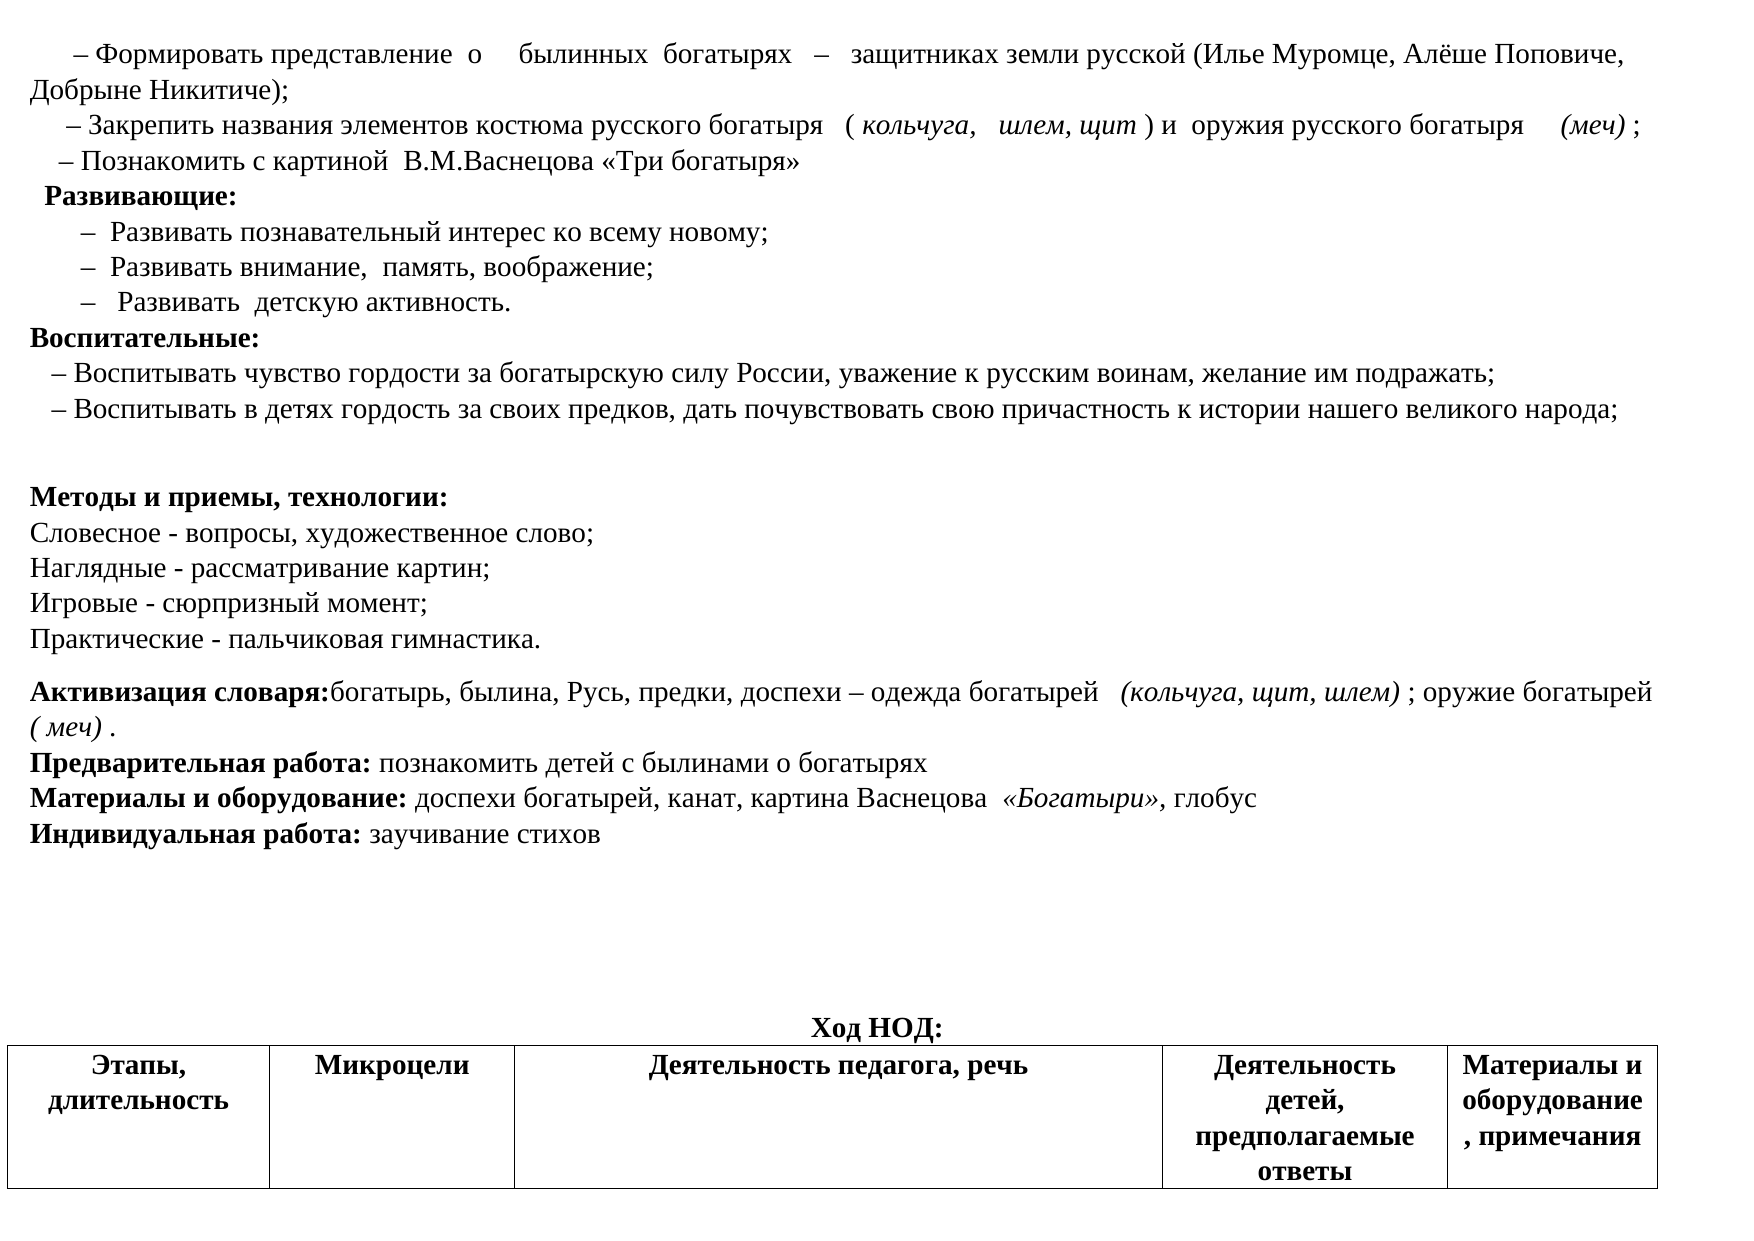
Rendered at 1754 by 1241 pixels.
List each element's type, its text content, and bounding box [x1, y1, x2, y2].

text Предварительная работа: познакомить детей с былинами о богатырях [29, 744, 1724, 779]
text – Развивать познавательный интерес ко всему новому; [29, 213, 1724, 248]
table_header Микроцели [270, 1046, 514, 1188]
text Развивающие: [29, 177, 1724, 213]
table_header Деятельность детей, предполагаемые ответы [1163, 1046, 1447, 1188]
text Практические - пальчиковая гимнастика. [29, 620, 1724, 656]
text – Развивать внимание, память, воображение; [29, 248, 1724, 284]
text – Закрепить названия элементов костюма русского богатыря ( кольчуга, шлем, щит ) и оружия русского богатыря (меч) ; [29, 107, 1724, 142]
table_header Деятельность педагога, речь [515, 1046, 1162, 1188]
text Наглядные - рассматривание картин; [29, 549, 1724, 585]
text Индивидуальная работа: заучивание стихов [29, 815, 1724, 850]
table_header Этапы, длительность [8, 1046, 269, 1188]
text Воспитательные: [29, 319, 1724, 354]
text Словесное - вопросы, художественное слово; [29, 514, 1724, 549]
text – Развивать детскую активность. [29, 284, 1724, 319]
text Методы и приемы, технологии: [29, 478, 1724, 514]
text – Воспитывать в детях гордость за своих предков, дать почувствовать свою причастность к истории нашего великого народа; [29, 390, 1724, 425]
text Активизация словаря:богатырь, былина, Русь, предки, доспехи – одежда богатырей (кольчуга, щит, шлем) ; оружие богатырей ( меч) . [29, 673, 1724, 744]
text Игровые - сюрпризный момент; [29, 585, 1724, 620]
table_header Материалы и оборудование, примечания [1448, 1046, 1657, 1188]
text – Познакомить с картиной В.М.Васнецова «Три богатыря» [29, 142, 1724, 177]
text Ход НОД: [29, 1010, 1724, 1045]
text – Формировать представление о былинных богатырях – защитниках земли русской (Илье Муромце, Алёше Поповиче, Добрыне Никитиче); [29, 36, 1724, 107]
text – Воспитывать чувство гордости за богатырскую силу России, уважение к русским воинам, желание им подражать; [29, 354, 1724, 390]
text Материалы и оборудование: доспехи богатырей, канат, картина Васнецова «Богатыри», глобус [29, 779, 1724, 815]
